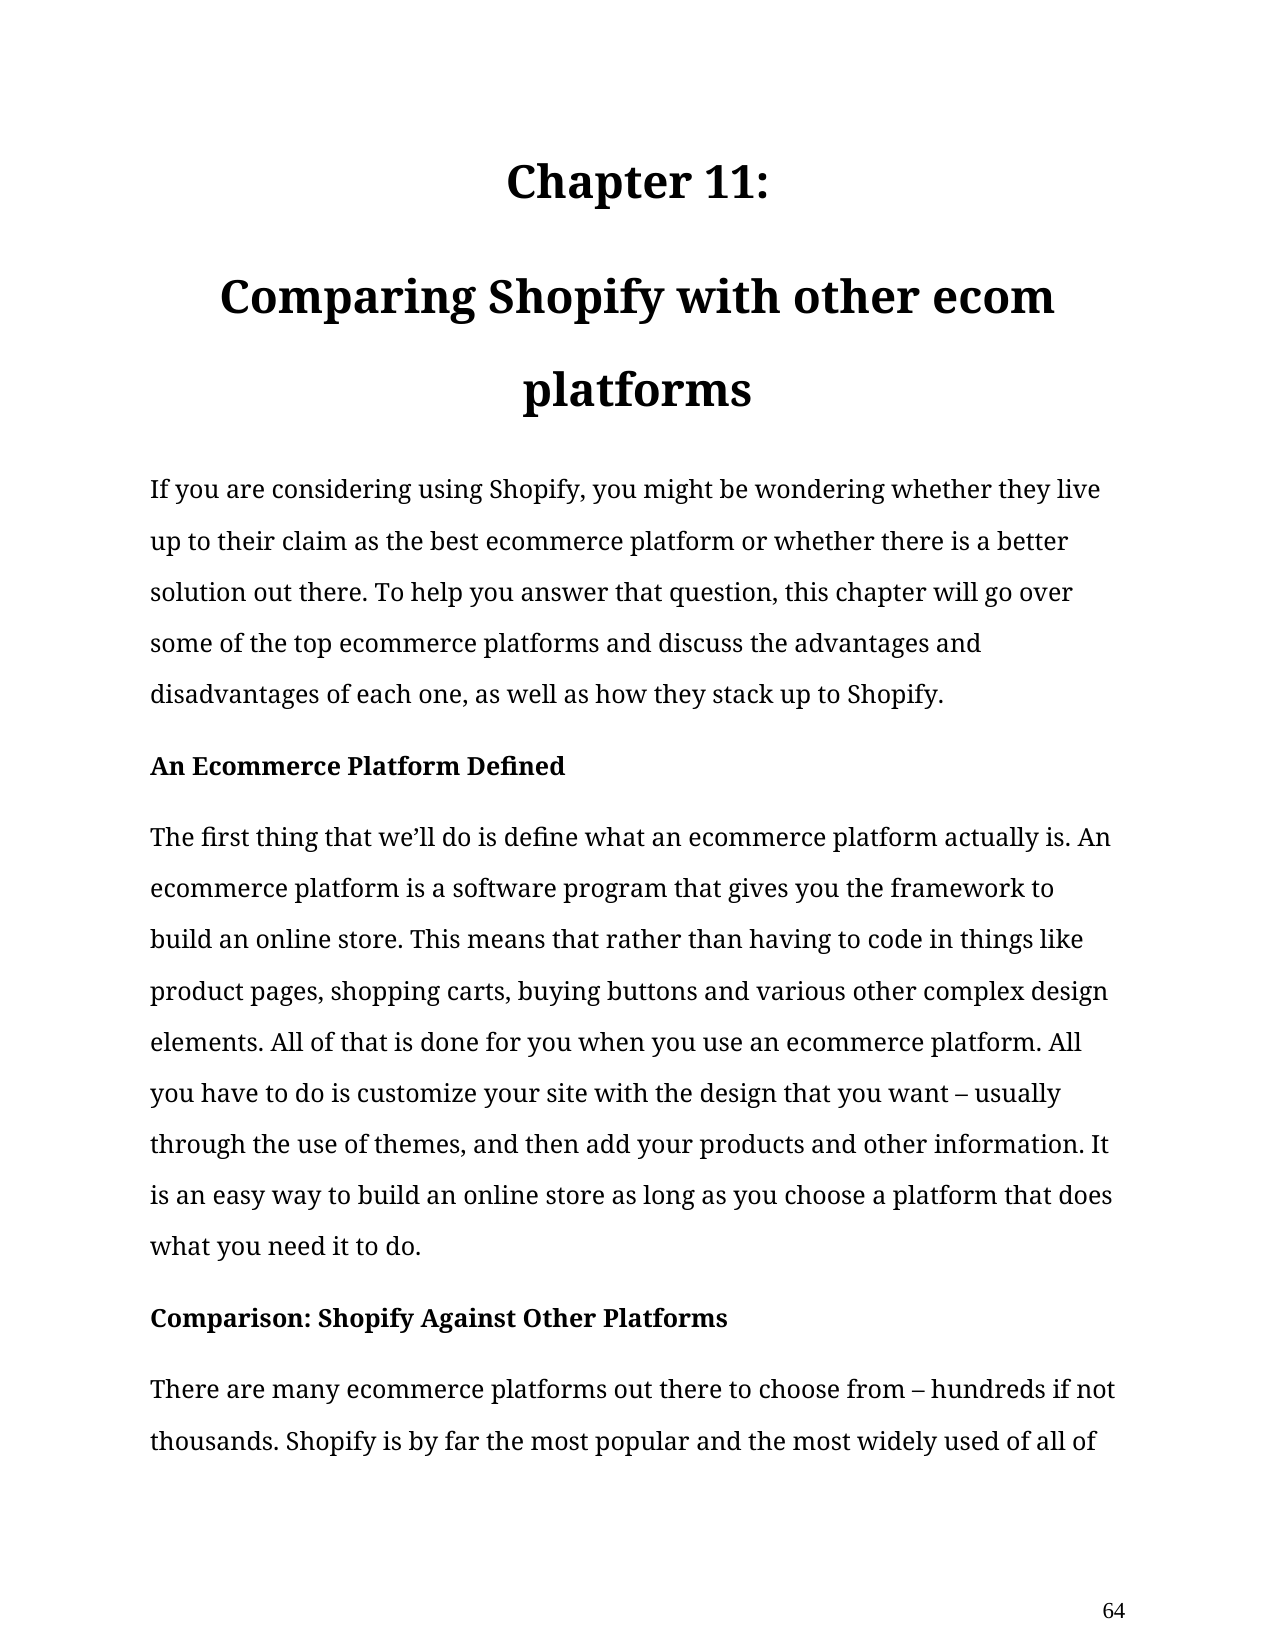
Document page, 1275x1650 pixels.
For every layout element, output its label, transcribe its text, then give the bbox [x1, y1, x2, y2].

text The first thing that we’ll do is define what an ecommerce platform actually is. An ecommerce platform is a software program that gives you the framework to build an online store. This means that rather than having to code in things like product pages, shopping carts, buying buttons and various other complex design elements. All of that is done for you when you use an ecommerce platform. All you have to do is customize your site with the design that you want – usually through the use of themes, and then add your products and other information. It is an easy way to build an online store as long as you choose a platform that does what you need it to do. [150, 820, 1121, 1262]
text Comparison: Shopify Against Other Platforms [150, 1300, 1125, 1334]
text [150, 1372, 1121, 1457]
text If you are considering using Shopify, you might be wondering whether they live up to their claim as the best ecommerce platform or whether there is a better solution out there. To help you answer that question, this chapter will go over some of the top ecommerce platforms and discuss the advantages and disadvantages of each one, as well as how they stack up to Shopify. [150, 472, 1121, 710]
text Chapter 11: [150, 150, 1125, 212]
text An Ecommerce Platform Defined [150, 748, 1125, 782]
text Comparing Shopify with other ecom platforms [150, 264, 1125, 420]
